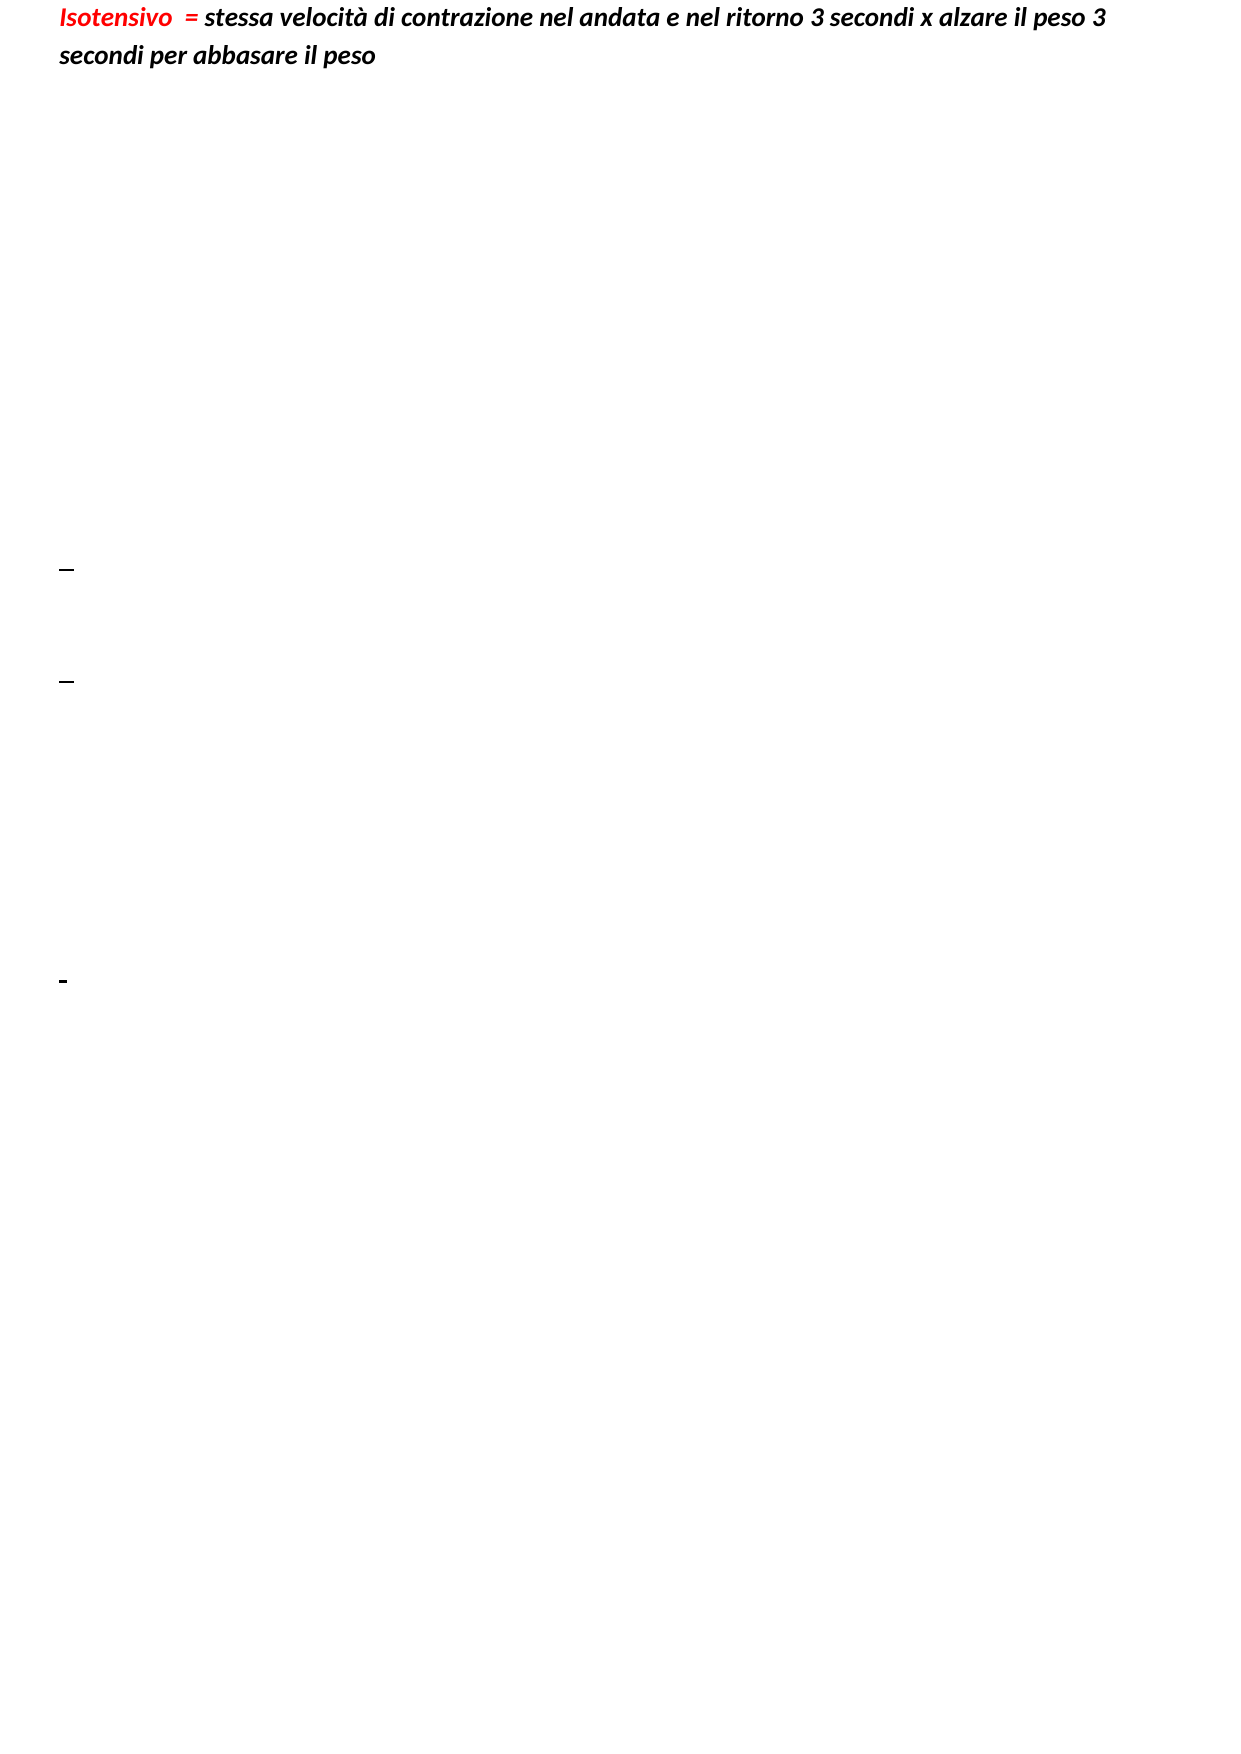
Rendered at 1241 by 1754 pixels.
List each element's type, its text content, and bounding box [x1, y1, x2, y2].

text Isotensivo = stessa velocità di contrazione nel andata e nel ritorno 3 secondi x alzare il peso 3 secondi per abbasare il peso [59, 0, 1181, 71]
